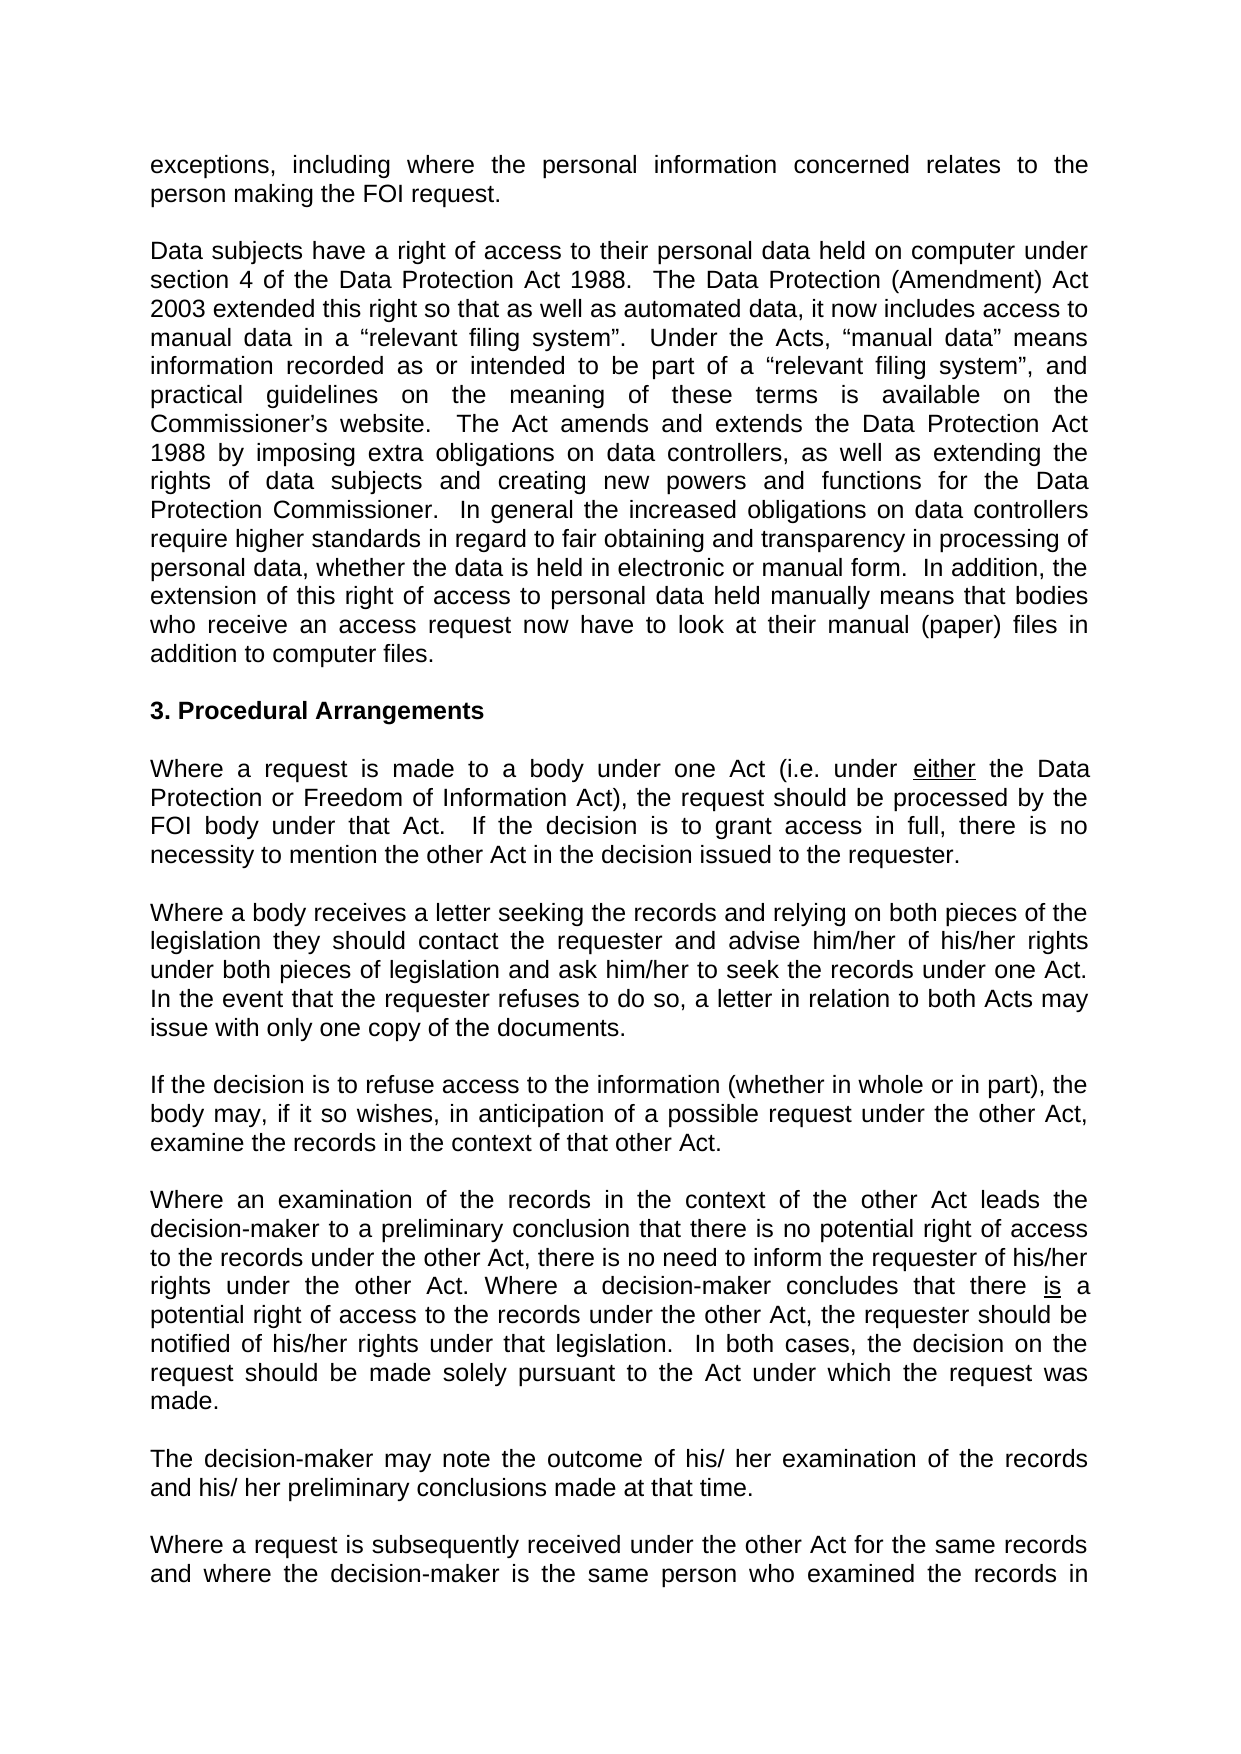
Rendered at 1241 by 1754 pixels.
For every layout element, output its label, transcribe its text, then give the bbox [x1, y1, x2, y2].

text Where a request is made to a body under one Act (i.e. under either the Data Protection or Freedom of Information Act), the request should be processed by the FOI body under that Act. If the decision is to grant access in full, there is no necessity to mention the other Act in the decision issued to the requester. [150, 754, 1090, 869]
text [150, 150, 1090, 207]
text If the decision is to refuse access to the information (whether in whole or in part), the body may, if it so wishes, in anticipation of a possible request under the other Act, examine the records in the context of that other Act. [150, 1070, 1090, 1156]
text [150, 1530, 1090, 1587]
text The decision-maker may note the outcome of his/ her examination of the records and his/ her preliminary conclusions made at that time. [150, 1444, 1090, 1501]
text Data subjects have a right of access to their personal data held on computer under section 4 of the Data Protection Act 1988. The Data Protection (Amendment) Act 2003 extended this right so that as well as automated data, it now includes access to manual data in a “relevant filing system”. Under the Acts, “manual data” means information recorded as or intended to be part of a “relevant filing system”, and practical guidelines on the meaning of these terms is available on the Commissioner’s website. The Act amends and extends the Data Protection Act 1988 by imposing extra obligations on data controllers, as well as extending the rights of data subjects and creating new powers and functions for the Data Protection Commissioner. In general the increased obligations on data controllers require higher standards in regard to fair obtaining and transparency in processing of personal data, whether the data is held in electronic or manual form. In addition, the extension of this right of access to personal data held manually means that bodies who receive an access request now have to look at their manual (paper) files in addition to computer files. [150, 236, 1090, 667]
text Where a body receives a letter seeking the records and relying on both pieces of the legislation they should contact the requester and advise him/her of his/her rights under both pieces of legislation and ask him/her to seek the records under one Act. In the event that the requester refuses to do so, a letter in relation to both Acts may issue with only one copy of the documents. [150, 897, 1090, 1041]
text 3. Procedural Arrangements [150, 696, 1090, 725]
text Where an examination of the records in the context of the other Act leads the decision-maker to a preliminary conclusion that there is no potential right of access to the records under the other Act, there is no need to inform the requester of his/her rights under the other Act. Where a decision-maker concludes that there is a potential right of access to the records under the other Act, the requester should be notified of his/her rights under that legislation. In both cases, the decision on the request should be made solely pursuant to the Act under which the request was made. [150, 1185, 1090, 1415]
